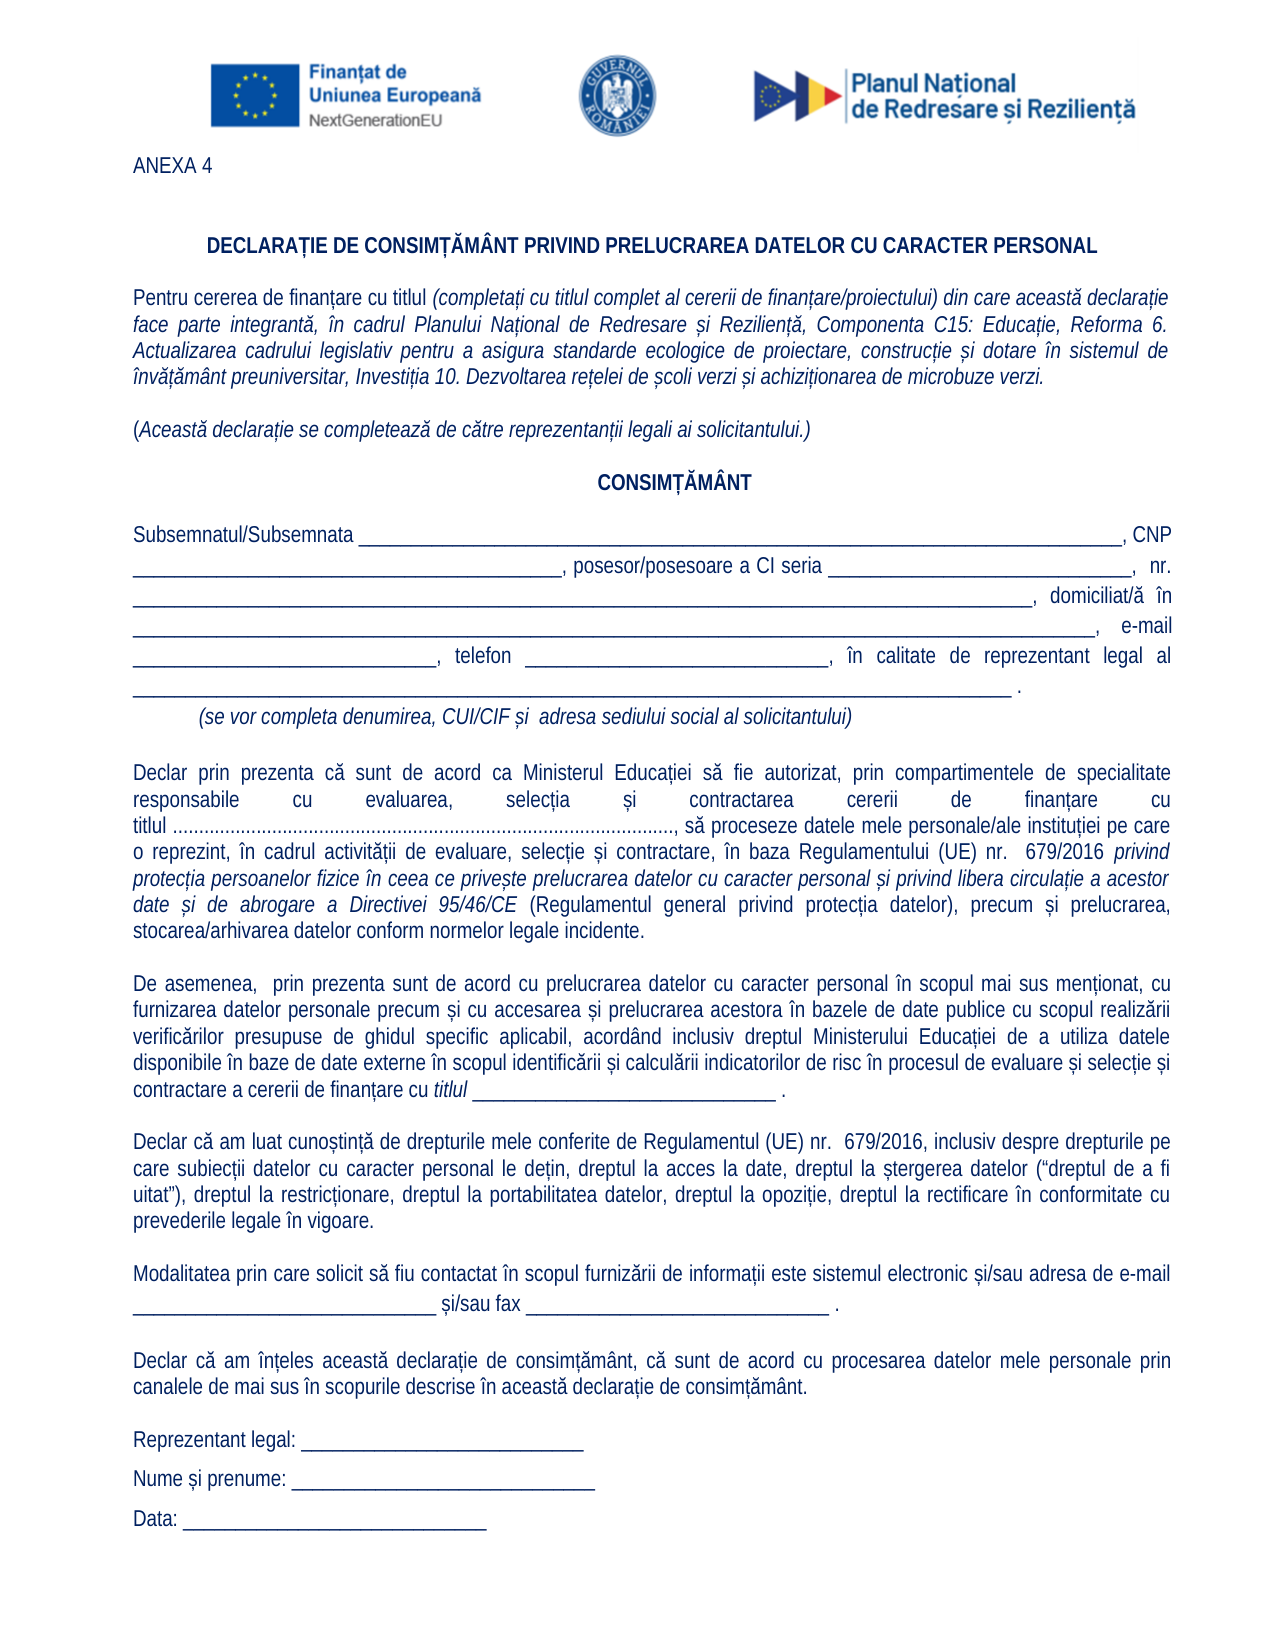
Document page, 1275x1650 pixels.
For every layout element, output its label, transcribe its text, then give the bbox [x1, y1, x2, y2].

text Data: _____________________________ [133, 1505, 1172, 1531]
text Declar că am luat cunoștință de drepturile mele conferite de Regulamentul (UE) nr. 679/2016, inclusiv despre drepturile pe care subiecții datelor cu caracter personal le dețin, dreptul la acces la date, dreptul la ștergerea datelor (“dreptul de a fi uitat”), dreptul la restricționare, dreptul la portabilitatea datelor, dreptul la opoziție, dreptul la rectificare în conformitate cu prevederile legale în vigoare. [133, 1128, 1172, 1234]
text CONSIMȚĂMÂNT [177, 469, 1172, 495]
text Modalitatea prin care solicit să fiu contactat în scopul furnizării de informații este sistemul electronic și/sau adresa de e-mail _____________________________ _____________________________ . [133, 1260, 1172, 1317]
text De asemenea, prin prezenta sunt de acord cu prelucrarea datelor cu caracter personal în scopul mai sus menționat, cu furnizarea datelor personale precum și cu accesarea și prelucrarea acestora în bazele de date publice cu scopul realizării verificărilor presupuse de ghidul specific aplicabil, acordând inclusiv dreptul Ministerului Educației de a utiliza datele disponibile în baze de date externe în scopul identificării și calculării indicatorilor de risc în procesul de evaluare și selecție și contractare a cererii de finanțare cu titlul _____________________________ . [133, 970, 1172, 1102]
text Declar prin prezenta că sunt de acord ca Ministerul Educației să fie autorizat, prin compartimentele de specialitate responsabile cu evaluarea, selecția și contractarea cererii de finanțare cu titlul ................................................................................................, să proceseze datele mele personale/ale instituției pe care o reprezint, în cadrul activității de evaluare, selecție și contractare, în baza Regulamentului (UE) nr. 679/2016 [133, 759, 1172, 944]
text Subsemnatul/Subsemnata _________________________________________________________________________, CNP _________________________________________, posesor/posesoare a CI seria _____________________________, nr. ______________________________________________________________________________________, domiciliat/ă în ____________________________________________________________________________________________, e-mail _____________________________, telefon _____________________________, în calitate de reprezentant legal al ____________________________________________________________________________________ . [133, 521, 1172, 699]
text (completați cu titlul complet al cererii de finanțare/proiectului) din care această declarație face parte integrantă, în cadrul Planului Național de Redresare și Reziliență, Componenta C15: Educație, Reforma 6. Actualizarea cadrului legislativ pentru a asigura standarde ecologice de proiectare, construcție și dotare în sistemul de învățământ preuniversitar, Investiția 10. Dezvoltarea rețelei de școli verzi și achiziționarea de microbuze verzi. [133, 284, 1172, 390]
text ANEXA 4 [133, 152, 1172, 179]
text Reprezentant legal: ___________________________ [133, 1426, 1172, 1452]
text DECLARAȚIE DE CONSIMȚĂMÂNT PRIVIND PRELUCRAREA DATELOR CU CARACTER PERSONAL [133, 232, 1172, 258]
text _____________________________ [133, 1465, 1172, 1492]
picture [164, 37, 1140, 153]
text (Această declarație se completează de către reprezentanții legali ai solicitantului.) [133, 416, 1172, 442]
text Declar că am înțeles această declarație de consimțământ, că sunt de acord cu procesarea datelor mele personale prin canalele de mai sus în scopurile descrise în această declarație de consimțământ. [133, 1347, 1172, 1399]
